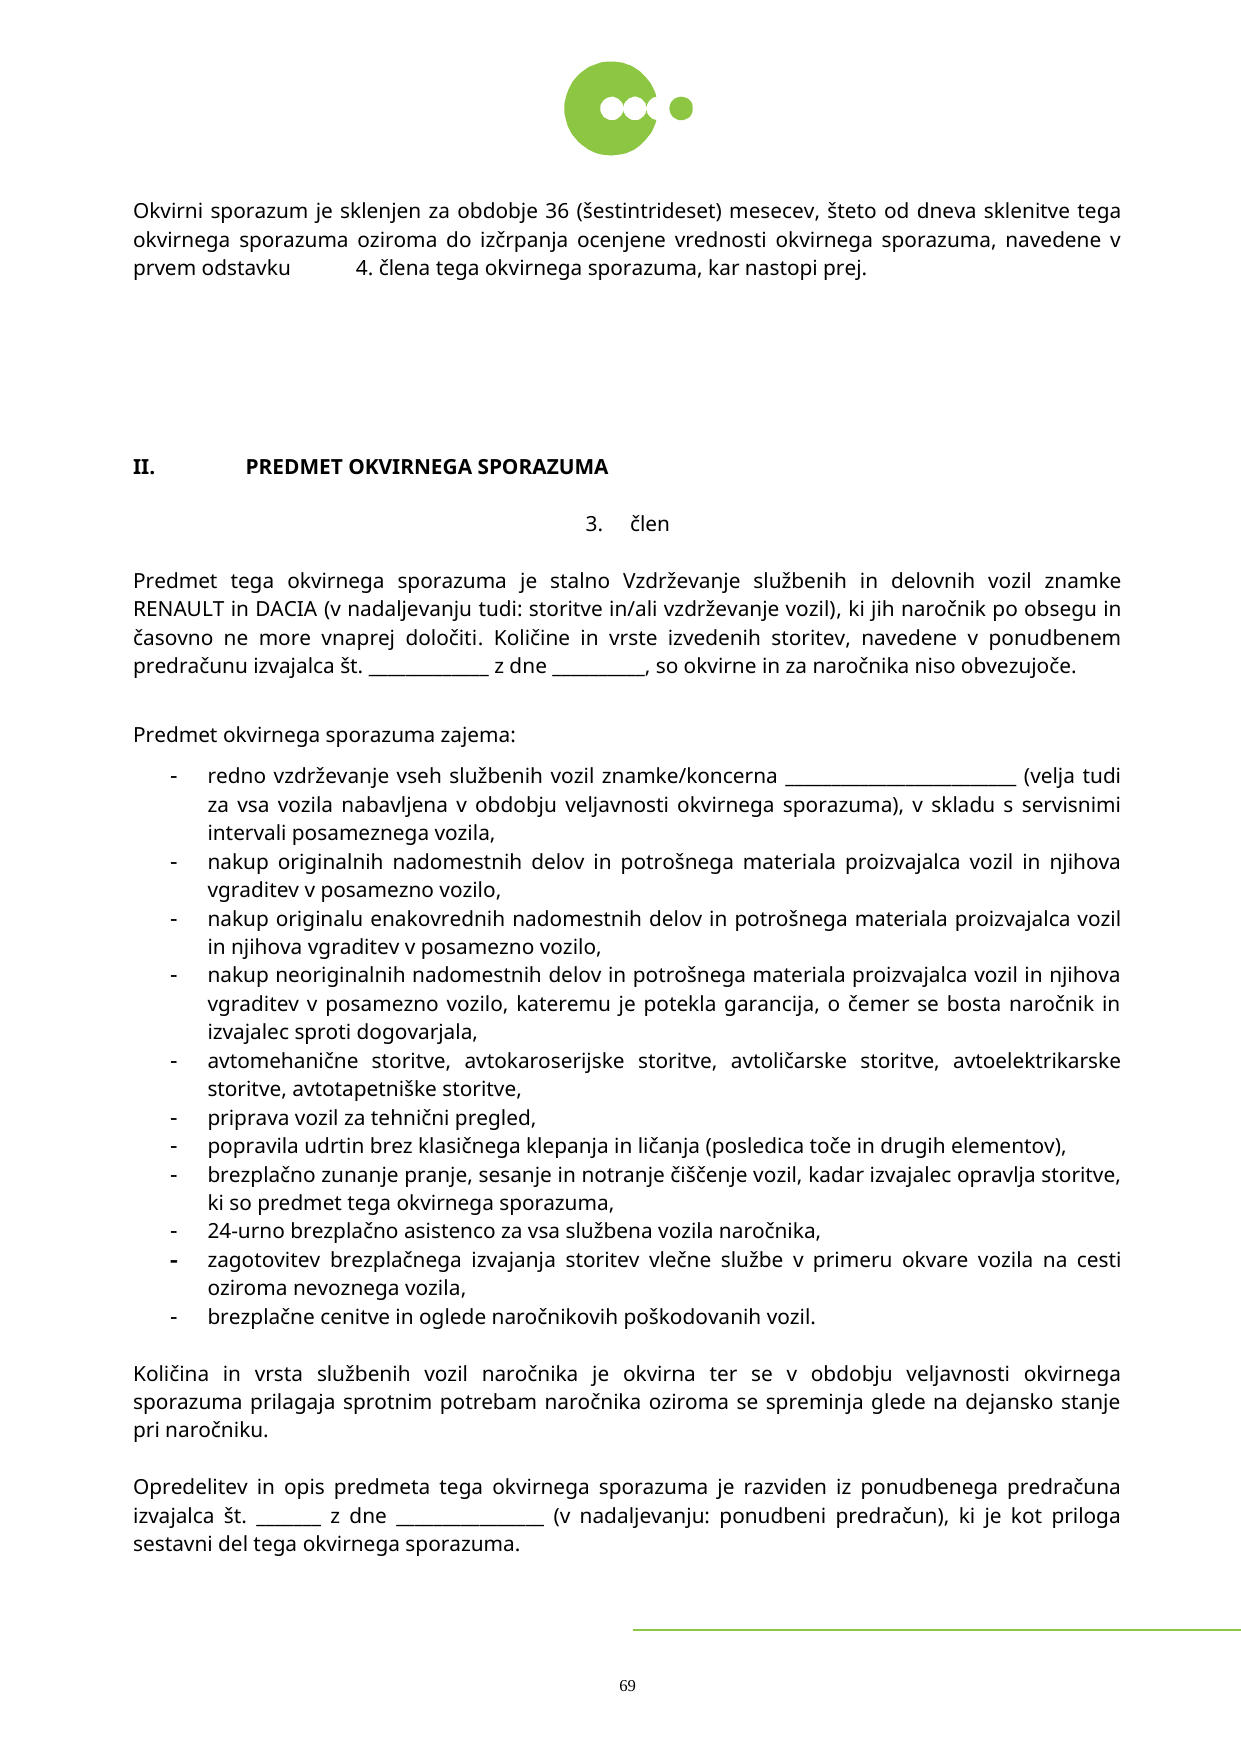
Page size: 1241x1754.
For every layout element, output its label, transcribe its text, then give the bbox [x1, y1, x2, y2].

list redno vzdrževanje vseh službenih vozil znamke/koncerna _________________________ (velja tudi za vsa vozila nabavljena v obdobju veljavnosti okvirnega sporazuma), v skladu s servisnimi intervali posameznega vozila, [170, 762, 1122, 847]
list brezplačno zunanje pranje, sesanje in notranje čiščenje vozil, kadar izvajalec opravlja storitve, ki so predmet tega okvirnega sporazuma, [170, 1160, 1122, 1217]
list člen [133, 509, 1122, 537]
list 24-urno brezplačno asistenco za vsa službena vozila naročnika, [170, 1217, 1122, 1245]
list avtomehanične storitve, avtokaroserijske storitve, avtoličarske storitve, avtoelektrikarske storitve, avtotapetniške storitve, [170, 1046, 1122, 1103]
text Okvirni sporazum je sklenjen za obdobje 36 (šestintrideset) mesecev, šteto od dneva sklenitve tega okvirnega sporazuma oziroma do izčrpanja ocenjene vrednosti okvirnega sporazuma, navedene v prvem odstavku 4. člena tega okvirnega sporazuma, kar nastopi prej. [133, 196, 1122, 282]
text Predmet okvirnega sporazuma zajema: [133, 721, 1122, 749]
list PREDMET OKVIRNEGA SPORAZUMA [133, 452, 1122, 481]
list nakup neoriginalnih nadomestnih delov in potrošnega materiala proizvajalca vozil in njihova vgraditev v posamezno vozilo, kateremu je potekla garancija, o čemer se bosta naročnik in izvajalec sproti dogovarjala, [170, 961, 1122, 1046]
list nakup originalu enakovrednih nadomestnih delov in potrošnega materiala proizvajalca vozil in njihova vgraditev v posamezno vozilo, [170, 904, 1122, 961]
text Predmet tega okvirnega sporazuma je stalno Vzdrževanje službenih in delovnih vozil znamke RENAULT in DACIA (v nadaljevanju tudi: storitve in/ali vzdrževanje vozil), ki jih naročnik po obsegu in časovno ne more vnaprej določiti. Količine in vrste izvedenih storitev, navedene v ponudbenem predračunu izvajalca št. _____________ z dne __________, so okvirne in za naročnika niso obvezujoče. [133, 566, 1122, 680]
list nakup originalnih nadomestnih delov in potrošnega materiala proizvajalca vozil in njihova vgraditev v posamezno vozilo, [170, 847, 1122, 904]
list brezplačne cenitve in oglede naročnikovih poškodovanih vozil. [170, 1302, 1122, 1330]
list popravila udrtin brez klasičnega klepanja in ličanja (posledica toče in drugih elementov), [170, 1131, 1122, 1160]
text Opredelitev in opis predmeta tega okvirnega sporazuma je razviden iz ponudbenega predračuna izvajalca št. _______ z dne ________________ (v nadaljevanju: ponudbeni predračun), ki je kot priloga sestavni del tega okvirnega sporazuma. [133, 1472, 1122, 1558]
text Količina in vrsta službenih vozil naročnika je okvirna ter se v obdobju veljavnosti okvirnega sporazuma prilagaja sprotnim potrebam naročnika oziroma se spreminja glede na dejansko stanje pri naročniku. [133, 1359, 1122, 1444]
list zagotovitev brezplačnega izvajanja storitev vlečne službe v primeru okvare vozila na cesti oziroma nevoznega vozila, [170, 1245, 1122, 1302]
list priprava vozil za tehnični pregled, [170, 1103, 1122, 1131]
